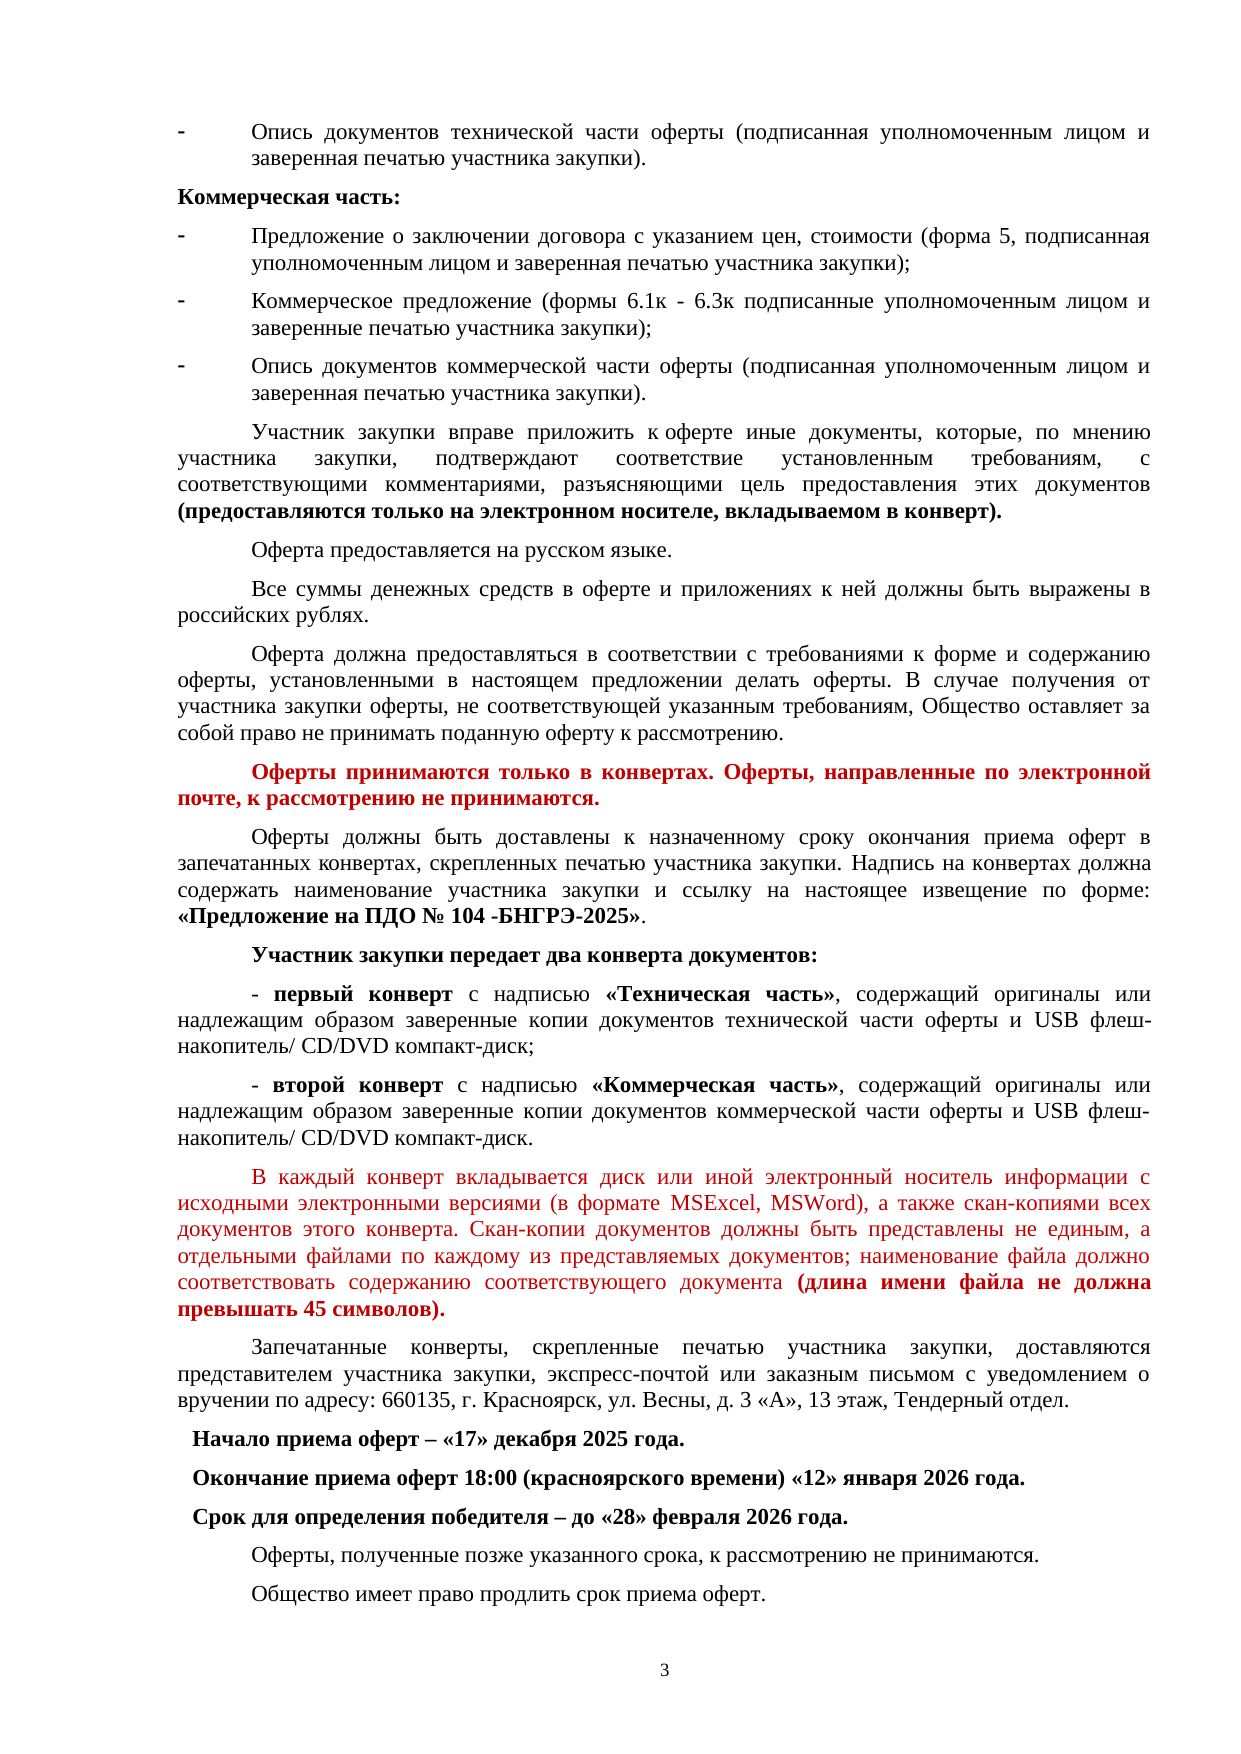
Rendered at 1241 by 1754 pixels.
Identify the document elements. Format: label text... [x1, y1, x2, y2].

list Опись документов коммерческой части оферты (подписанная уполномоченным лицом и заверенная печатью участника закупки). [177, 353, 1152, 405]
text Участник закупки передает два конверта документов: [177, 941, 1152, 967]
text Все суммы денежных средств в оферте и приложениях к ней должны быть выражены в российских рублях. [177, 574, 1152, 627]
text Оферта предоставляется на русском языке. [177, 536, 1152, 562]
text Коммерческая часть: [177, 183, 1152, 210]
text Окончание приема оферт 18:00 (красноярского времени) «12» января 2026 года. [192, 1464, 1152, 1490]
text Участник закупки вправе приложить к оферте иные документы, которые, по мнению участника закупки, подтверждают соответствие установленным требованиям, с соответствующими комментариями, разъясняющими цель предоставления этих документов (предоставляются только на электронном носителе, вкладываемом в конверт). [177, 418, 1152, 523]
list Опись документов технической части оферты (подписанная уполномоченным лицом и заверенная печатью участника закупки). [177, 118, 1152, 171]
text Оферта должна предоставляться в соответствии с требованиями к форме и содержанию оферты, установленными в настоящем предложении делать оферты. В случае получения от участника закупки оферты, не соответствующей указанным требованиям, Общество оставляет за собой право не принимать поданную оферту к рассмотрению. [177, 640, 1152, 745]
text Оферты принимаются только в конвертах. Оферты, направленные по электронной почте, к рассмотрению не принимаются. [177, 758, 1152, 810]
text Запечатанные конверты, скрепленные печатью участника закупки, доставляются представителем участника закупки, экспресс-почтой или заказным письмом с уведомлением о вручении по адресу: 660135, г. Красноярск, ул. Весны, д. 3 «А», 13 этаж, Тендерный отдел. [177, 1333, 1152, 1412]
text Оферты должны быть доставлены к назначенному сроку окончания приема оферт в запечатанных конвертах, скрепленных печатью участника закупки. Надпись на конвертах должна содержать наименование участника закупки и ссылку на настоящее извещение по форме: «Предложение на ПДО № 104 -БНГРЭ-2025». [177, 823, 1152, 928]
text - первый конверт с надписью «Техническая часть», содержащий оригиналы или надлежащим образом заверенные копии документов технической части оферты и USB флеш-накопитель/ CD/DVD компакт-диск; [177, 980, 1152, 1059]
text - второй конверт с надписью «Коммерческая часть», содержащий оригиналы или надлежащим образом заверенные копии документов коммерческой части оферты и USB флеш-накопитель/ CD/DVD компакт-диск. [177, 1071, 1152, 1150]
text Начало приема оферт – «17» декабря 2025 года. [192, 1425, 1152, 1451]
text Срок для определения победителя – до «28» февраля 2026 года. [192, 1503, 1152, 1529]
list Коммерческое предложение (формы 6.1к - 6.3к подписанные уполномоченным лицом и заверенные печатью участника закупки); [177, 287, 1152, 340]
text В каждый конверт вкладывается диск или иной электронный носитель информации с исходными электронными версиями (в формате MSExcel, MSWord), а также скан-копиями всех документов этого конверта. Скан-копии документов должны быть представлены не единым, а отдельными файлами по каждому из представляемых документов; наименование файла должно соответствовать содержанию соответствующего документа (длина имени файла не должна превышать 45 символов). [177, 1163, 1152, 1321]
list Предложение о заключении договора с указанием цен, стоимости (форма 5, подписанная уполномоченным лицом и заверенная печатью участника закупки); [177, 222, 1152, 275]
text Оферты, полученные позже указанного срока, к рассмотрению не принимаются. [177, 1542, 1152, 1568]
text Общество имеет право продлить срок приема оферт. [177, 1580, 1152, 1607]
